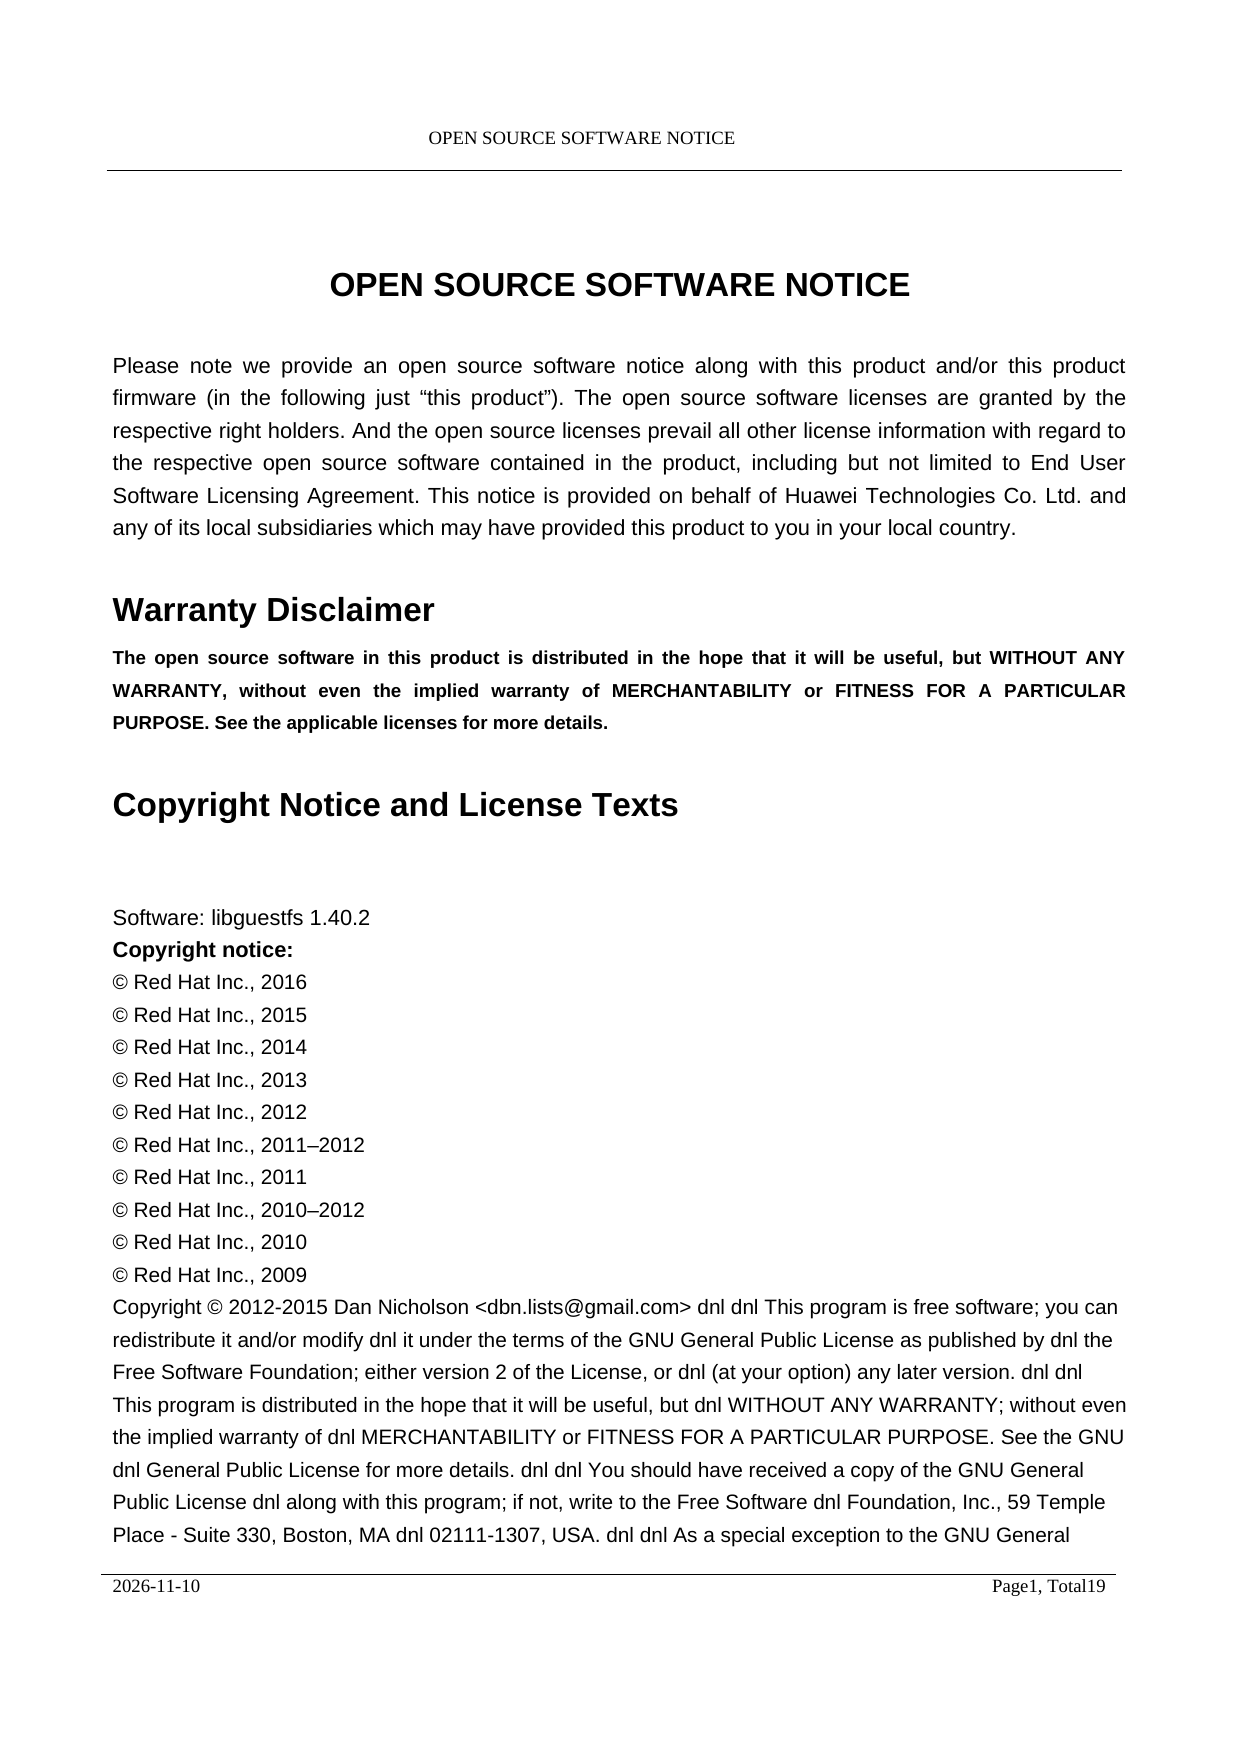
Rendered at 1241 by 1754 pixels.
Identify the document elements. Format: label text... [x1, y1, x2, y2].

text © Red Hat Inc., 2011–2012 [112, 1128, 1128, 1161]
text © Red Hat Inc., 2015 [112, 998, 1128, 1031]
text © Red Hat Inc., 2016 [112, 966, 1128, 998]
text The open source software in this product is distributed in the hope that it will be useful, but WITHOUT ANY WARRANTY, without even the implied warranty of MERCHANTABILITY or FITNESS FOR A PARTICULAR PURPOSE. See the applicable licenses for more details. [112, 641, 1128, 739]
text © Red Hat Inc., 2010 [112, 1226, 1128, 1258]
text © Red Hat Inc., 2011 [112, 1161, 1128, 1193]
text Copyright Notice and License Texts [112, 771, 1128, 836]
text Copyright notice: [112, 933, 1128, 966]
text © Red Hat Inc., 2012 [112, 1096, 1128, 1128]
text © Red Hat Inc., 2010–2012 [112, 1193, 1128, 1226]
text © Red Hat Inc., 2013 [112, 1063, 1128, 1096]
text © Red Hat Inc., 2009 [112, 1258, 1128, 1291]
text © Red Hat Inc., 2014 [112, 1031, 1128, 1063]
text Software: libguestfs 1.40.2 [112, 901, 1128, 933]
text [112, 1291, 1128, 1551]
text OPEN SOURCE SOFTWARE NOTICE [112, 251, 1128, 316]
text Please note we provide an open source software notice along with this product and/or this product firmware (in the following just “this product”). The open source software licenses are granted by the respective right holders. And the open source licenses prevail all other license information with regard to the respective open source software contained in the product, including but not limited to End User Software Licensing Agreement. This notice is provided on behalf of Huawei Technologies Co. Ltd. and any of its local subsidiaries which may have provided this product to you in your local country. [112, 349, 1128, 544]
text Warranty Disclaimer [112, 576, 1128, 641]
